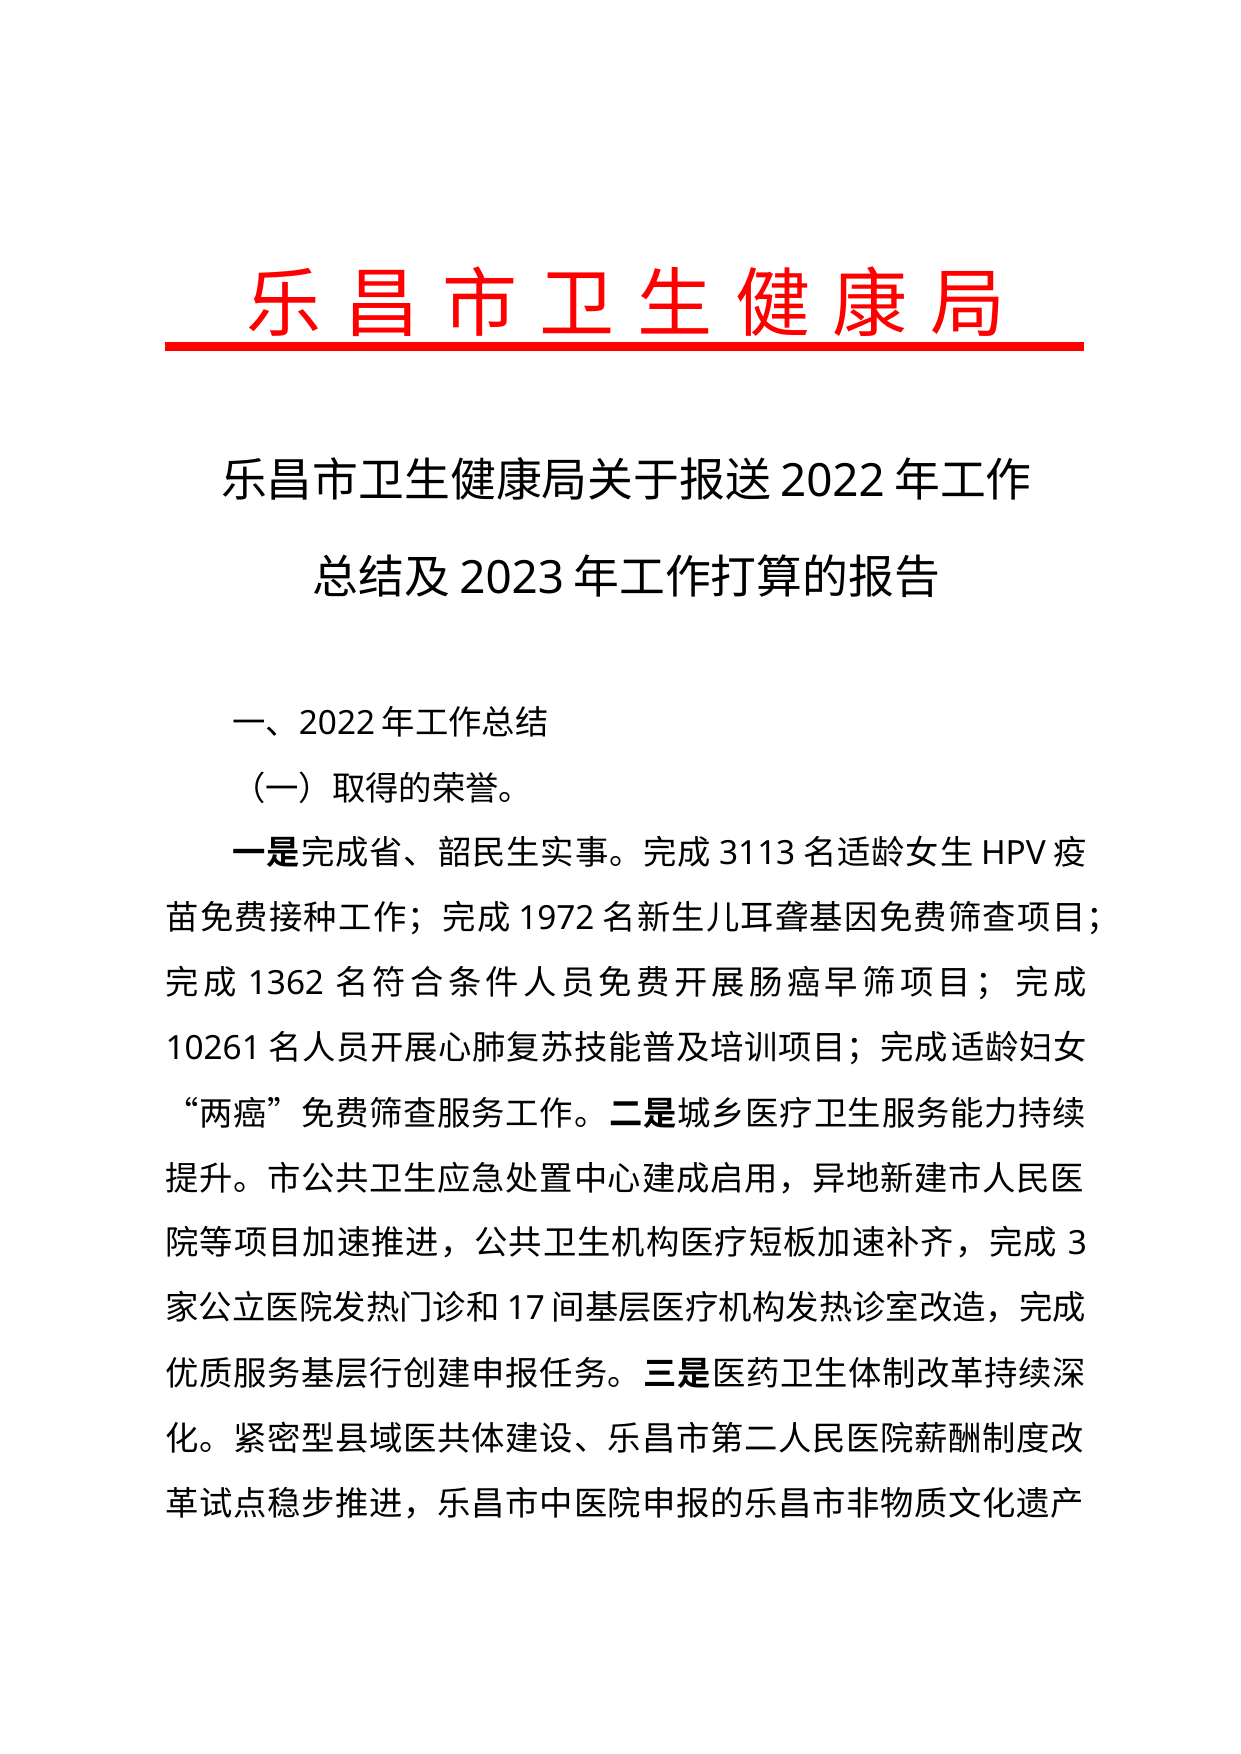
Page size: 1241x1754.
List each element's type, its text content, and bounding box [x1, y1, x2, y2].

text （一）取得的荣誉。 [165, 753, 1087, 818]
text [165, 818, 1087, 1533]
text 总结及2023年工作打算的报告 [165, 525, 1087, 623]
text 一、2022年工作总结 [165, 688, 1087, 753]
text 乐昌市卫生健康局 [165, 233, 1087, 363]
text 乐昌市卫生健康局关于报送2022年工作 [165, 428, 1087, 525]
